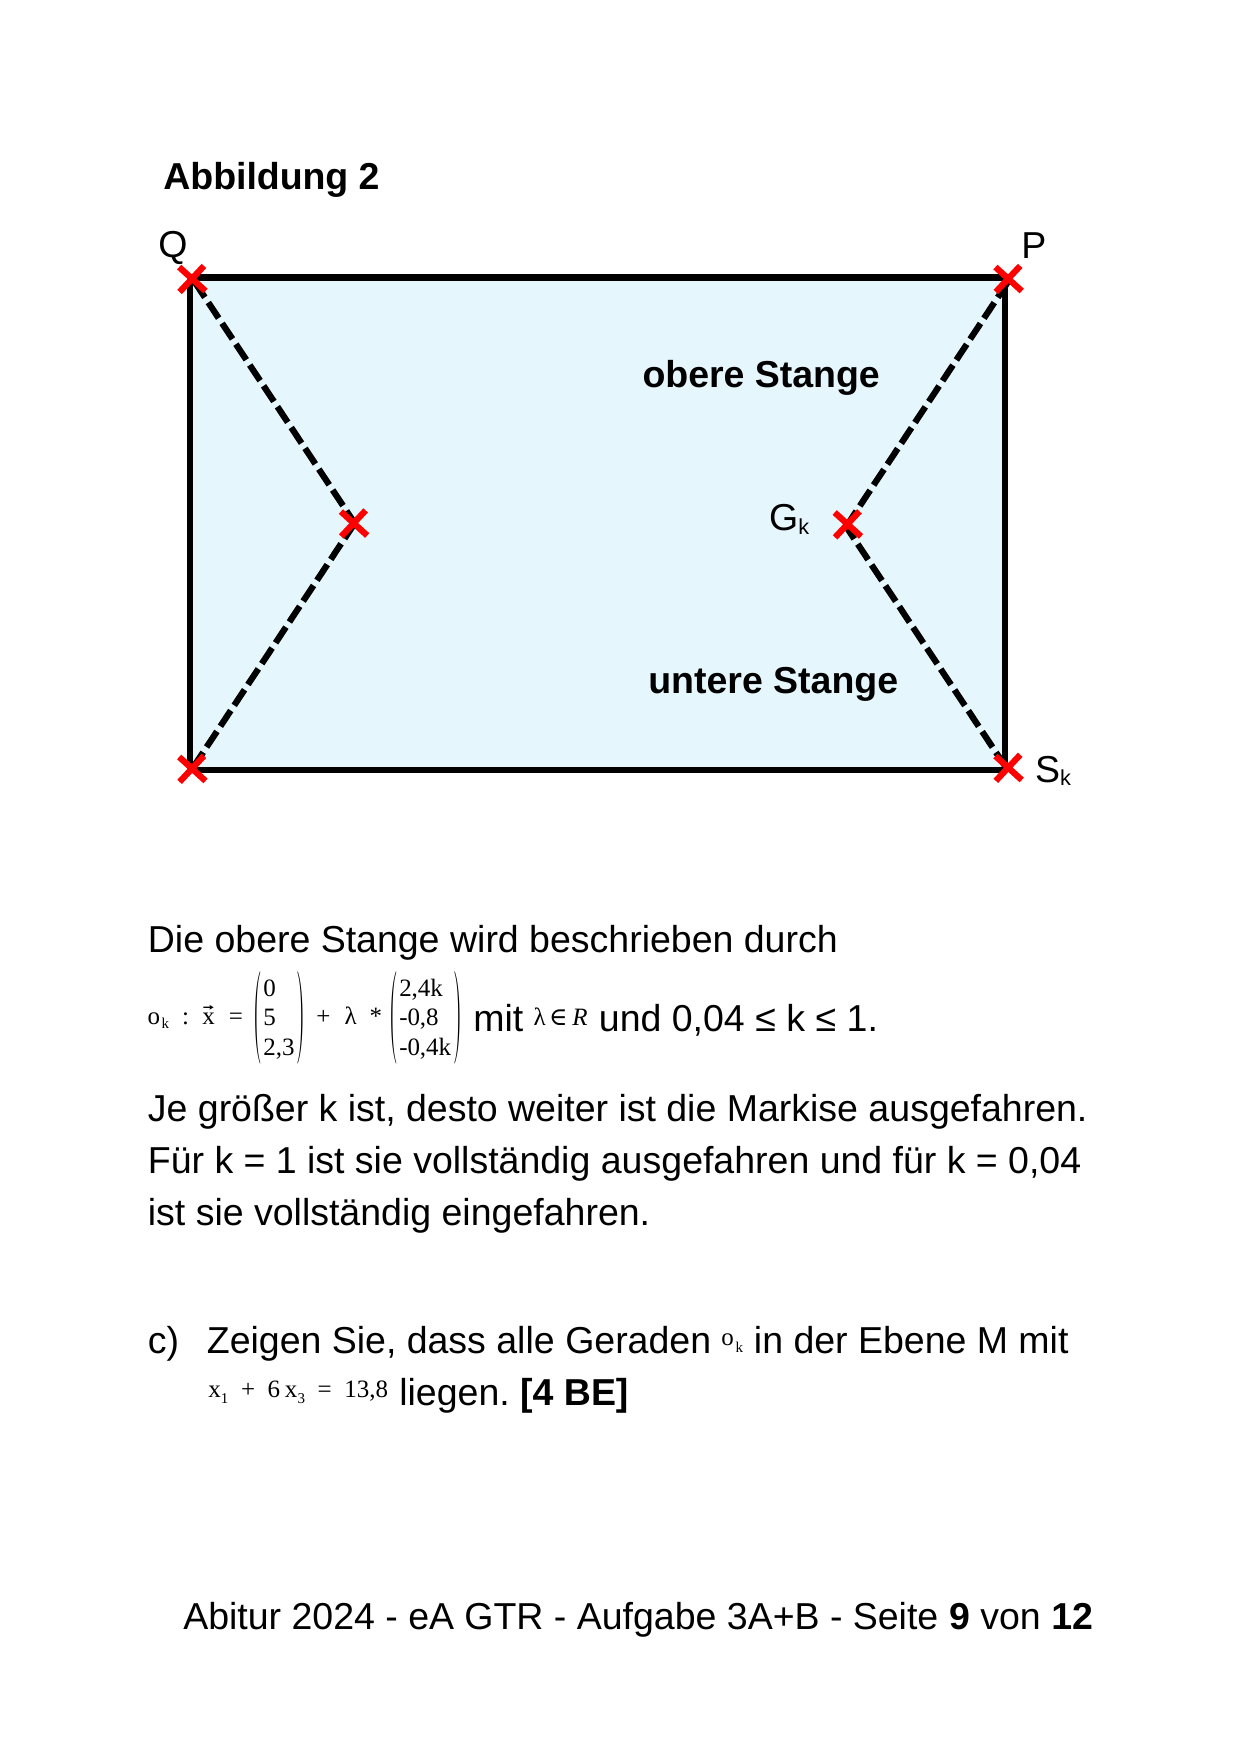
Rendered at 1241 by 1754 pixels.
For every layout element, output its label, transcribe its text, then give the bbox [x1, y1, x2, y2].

text Die obere Stange wird beschrieben durch mit und 0,04 ≤ k ≤ 1. [148, 918, 1093, 1065]
text Je größer k ist, desto weiter ist die Markise ausgefahren. Für k = 1 ist sie vollständig ausgefahren und für k = 0,04 ist sie vollständig eingefahren. [148, 1086, 1093, 1233]
list c) Zeigen Sie, dass alle Geraden in der Ebene M mit liegen. [4 BE] [148, 1318, 1093, 1464]
